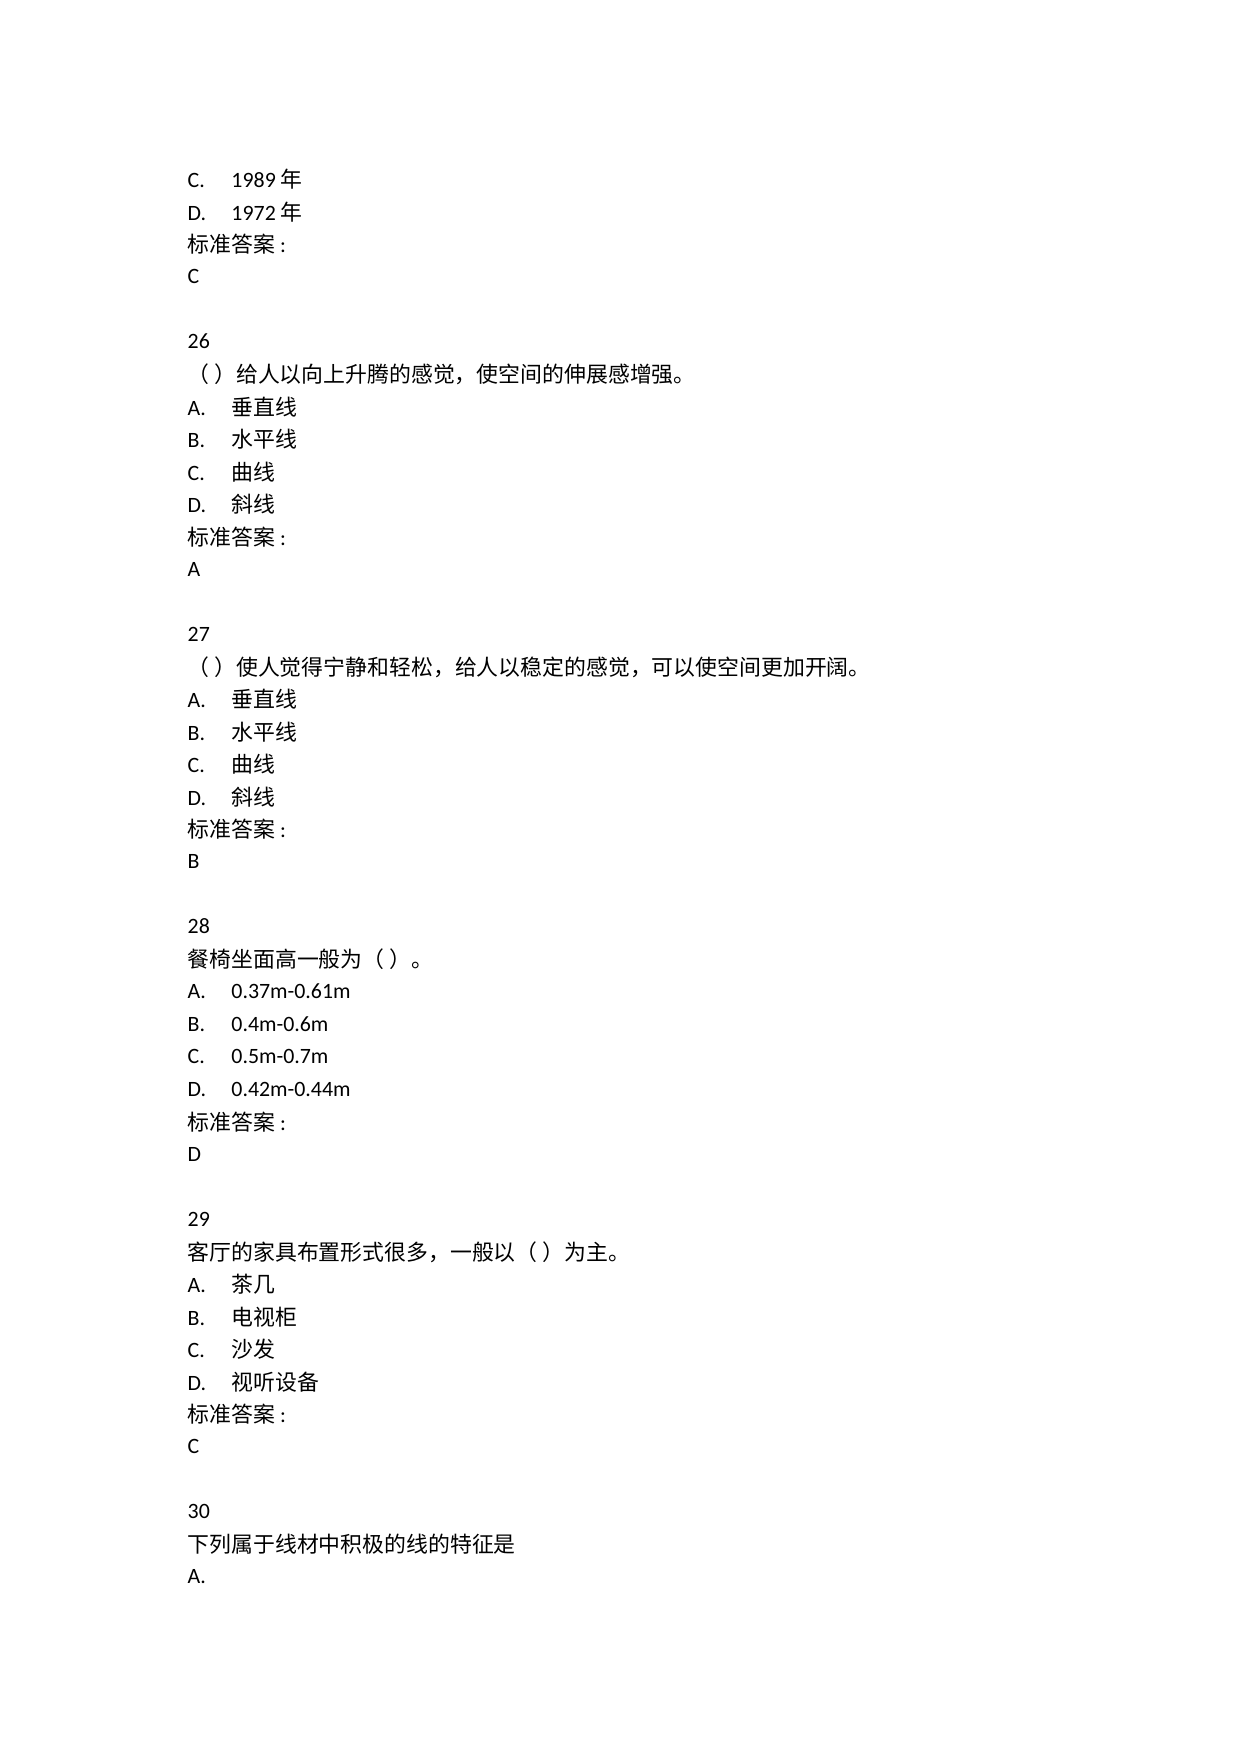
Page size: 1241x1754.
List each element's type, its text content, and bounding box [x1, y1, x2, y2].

text A [187, 552, 1053, 584]
text D. 0.42m-0.44m [187, 1072, 1053, 1104]
text B. 水平线 [187, 422, 1053, 454]
text C. 曲线 [187, 454, 1053, 487]
text （ ）给人以向上升腾的感觉，使空间的伸展感增强。 [187, 357, 1053, 389]
text 客厅的家具布置形式很多，一般以（ ）为主。 [187, 1234, 1053, 1267]
text D [187, 1137, 1053, 1169]
text A. 垂直线 [187, 682, 1053, 714]
text A. 茶几 [187, 1267, 1053, 1299]
text D. 斜线 [187, 779, 1053, 812]
text C. 曲线 [187, 747, 1053, 779]
text A. 0.37m-0.61m [187, 974, 1053, 1007]
text 标准答案 : [187, 519, 1053, 552]
text B. 水平线 [187, 714, 1053, 747]
text D. 视听设备 [187, 1364, 1053, 1397]
text 标准答案 : [187, 812, 1053, 844]
text 下列属于线材中积极的线的特征是 [187, 1527, 1053, 1559]
text （ ）使人觉得宁静和轻松，给人以稳定的感觉，可以使空间更加开阔。 [187, 649, 1053, 682]
text C. 0.5m-0.7m [187, 1039, 1053, 1072]
text 标准答案 : [187, 1397, 1053, 1429]
text 27 [187, 617, 1053, 649]
text C [187, 259, 1053, 292]
text B [187, 844, 1053, 877]
text 30 [187, 1494, 1053, 1527]
text B. 电视柜 [187, 1299, 1053, 1332]
text 26 [187, 324, 1053, 357]
text D. 斜线 [187, 487, 1053, 519]
text 标准答案 : [187, 1104, 1053, 1137]
text C. 1989年 [187, 162, 1053, 194]
text D. 1972年 [187, 194, 1053, 227]
text A. [187, 1559, 1053, 1592]
text C. 沙发 [187, 1332, 1053, 1364]
text 标准答案 : [187, 227, 1053, 259]
text A. 垂直线 [187, 389, 1053, 422]
text C [187, 1429, 1053, 1462]
text 餐椅坐面高一般为（ ）。 [187, 942, 1053, 974]
text 29 [187, 1202, 1053, 1234]
text B. 0.4m-0.6m [187, 1007, 1053, 1039]
text 28 [187, 909, 1053, 942]
